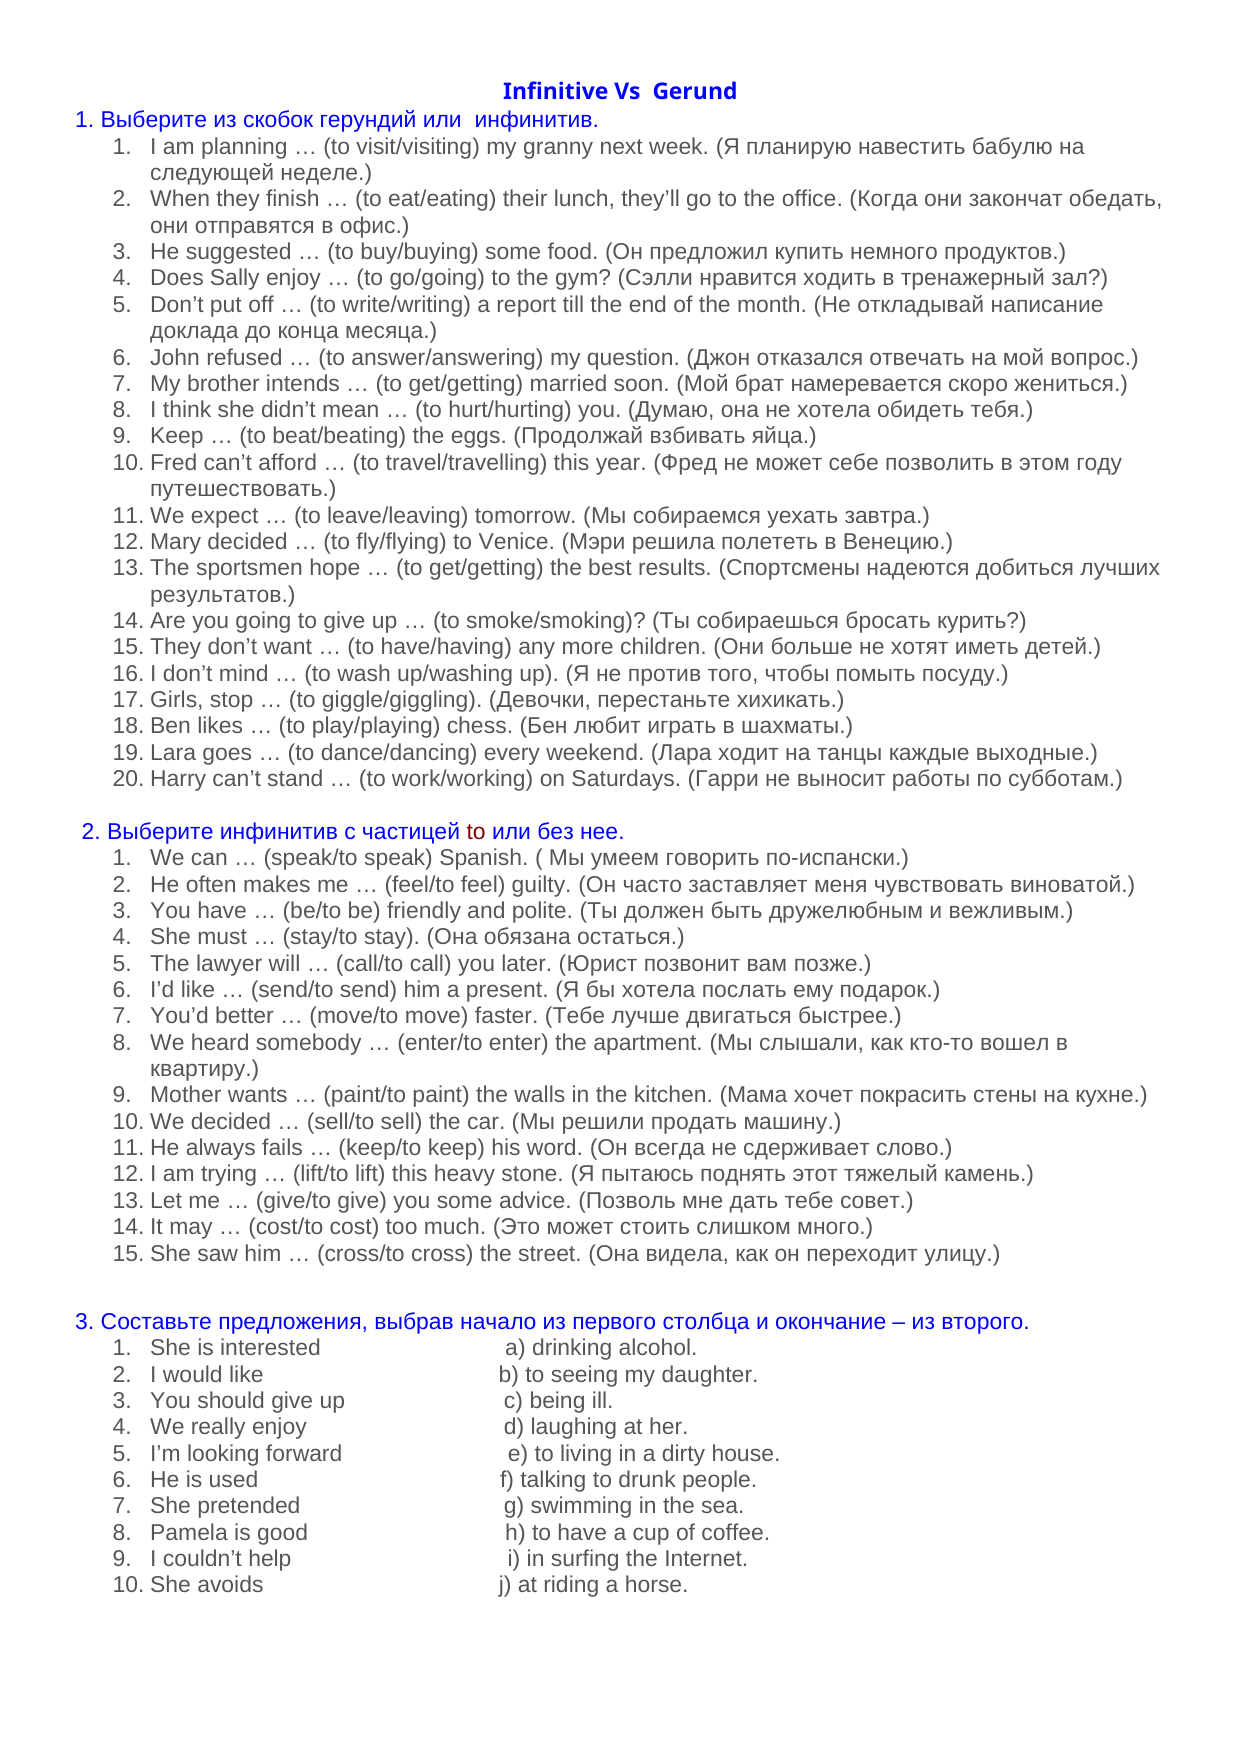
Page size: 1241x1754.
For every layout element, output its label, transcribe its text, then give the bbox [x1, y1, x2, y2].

list You’d better … (move/to move) faster. (Тебе лучше двигаться быстрее.) [112, 1002, 1165, 1029]
list He always fails … (keep/to keep) his word. (Он всегда не сдерживает слово.) [112, 1134, 1165, 1160]
list She saw him … (cross/to cross) the street. (Она видела, как он переходит улицу.) [112, 1239, 1165, 1266]
list We expect … (to leave/leaving) tomorrow. (Мы собираемся уехать завтра.) [112, 502, 1165, 528]
text Infinitive Vs Gerund [75, 75, 1165, 106]
list I don’t mind … (to wash up/washing up). (Я не против того, чтобы помыть посуду.) [112, 660, 1165, 686]
list Mary decided … (to fly/flying) to Venice. (Мэри решила полететь в Венецию.) [112, 528, 1165, 554]
list I’d like … (send/to send) him a present. (Я бы хотела послать ему подарок.) [112, 976, 1165, 1002]
list He is used f) talking to drunk people. [112, 1466, 1165, 1492]
list Don’t put off … (to write/writing) a report till the end of the month. (Не откладывай написание доклада до конца месяца.) [112, 291, 1165, 343]
list She must … (stay/to stay). (Она обязана остаться.) [112, 923, 1165, 949]
list John refused … (to answer/answering) my question. (Джон отказался отвечать на мой вопрос.) [112, 343, 1165, 370]
text 1. Выберите из скобок герундий или инфинитив. [75, 106, 1165, 133]
list He suggested … (to buy/buying) some food. (Он предложил купить немного продуктов.) [112, 238, 1165, 264]
list Girls, stop … (to giggle/giggling). (Девочки, перестаньте хихикать.) [112, 686, 1165, 712]
text 3. Составьте предложения, выбрав начало из первого столбца и окончание – из второго. [75, 1308, 1165, 1334]
list They don’t want … (to have/having) any more children. (Они больше не хотят иметь детей.) [112, 633, 1165, 660]
list Pamela is good h) to have a cup of coffee. [112, 1519, 1165, 1545]
list We really enjoy d) laughing at her. [112, 1413, 1165, 1439]
list We heard somebody … (enter/to enter) the apartment. (Мы слышали, как кто-то вошел в квартиру.) [112, 1029, 1165, 1081]
list Keep … (to beat/beating) the eggs. (Продолжай взбивать яйца.) [112, 422, 1165, 449]
list He often makes me … (feel/to feel) guilty. (Он часто заставляет меня чувствовать виноватой.) [112, 871, 1165, 897]
list Harry can’t stand … (to work/working) on Saturdays. (Гарри не выносит работы по субботам.) [112, 765, 1165, 791]
list I would like b) to seeing my daughter. [112, 1361, 1165, 1387]
list Lara goes … (to dance/dancing) every weekend. (Лара ходит на танцы каждые выходные.) [112, 739, 1165, 765]
list I am trying … (lift/to lift) this heavy stone. (Я пытаюсь поднять этот тяжелый камень.) [112, 1160, 1165, 1187]
list Fred can’t afford … (to travel/travelling) this year. (Фред не может себе позволить в этом году путешествовать.) [112, 449, 1165, 502]
list Are you going to give up … (to smoke/smoking)? (Ты собираешься бросать курить?) [112, 607, 1165, 633]
list She pretended g) swimming in the sea. [112, 1492, 1165, 1519]
list You should give up c) being ill. [112, 1387, 1165, 1413]
list She avoids j) at riding a horse. [112, 1571, 1165, 1598]
list My brother intends … (to get/getting) married soon. (Мой брат намеревается скоро жениться.) [112, 370, 1165, 396]
list Mother wants … (paint/to paint) the walls in the kitchen. (Мама хочет покрасить стены на кухне.) [112, 1081, 1165, 1108]
list I am planning … (to visit/visiting) my granny next week. (Я планирую навестить бабулю на следующей неделе.) [112, 133, 1165, 185]
text 2. Выберите инфинитив с частицей to или без нее. [75, 818, 1165, 844]
list We can … (speak/to speak) Spanish. ( Мы умеем говорить по-испански.) [112, 844, 1165, 871]
list Does Sally enjoy … (to go/going) to the gym? (Сэлли нравится ходить в тренажерный зал?) [112, 264, 1165, 291]
list We decided … (sell/to sell) the car. (Мы решили продать машину.) [112, 1108, 1165, 1134]
list I think she didn’t mean … (to hurt/hurting) you. (Думаю, она не хотела обидеть тебя.) [112, 396, 1165, 422]
list I couldn’t help i) in surfing the Internet. [112, 1545, 1165, 1571]
list Ben likes … (to play/playing) chess. (Бен любит играть в шахматы.) [112, 712, 1165, 739]
list You have … (be/to be) friendly and polite. (Ты должен быть дружелюбным и вежливым.) [112, 897, 1165, 923]
list The lawyer will … (call/to call) you later. (Юрист позвонит вам позже.) [112, 949, 1165, 976]
list I’m looking forward e) to living in a dirty house. [112, 1439, 1165, 1466]
list The sportsmen hope … (to get/getting) the best results. (Спортсмены надеются добиться лучших результатов.) [112, 554, 1165, 607]
list It may … (cost/to cost) too much. (Это может стоить слишком много.) [112, 1213, 1165, 1239]
list She is interested a) drinking alcohol. [112, 1334, 1165, 1361]
list When they finish … (to eat/eating) their lunch, they’ll go to the office. (Когда они закончат обедать, они отправятся в офис.) [112, 185, 1165, 238]
list Let me … (give/to give) you some advice. (Позволь мне дать тебе совет.) [112, 1187, 1165, 1213]
